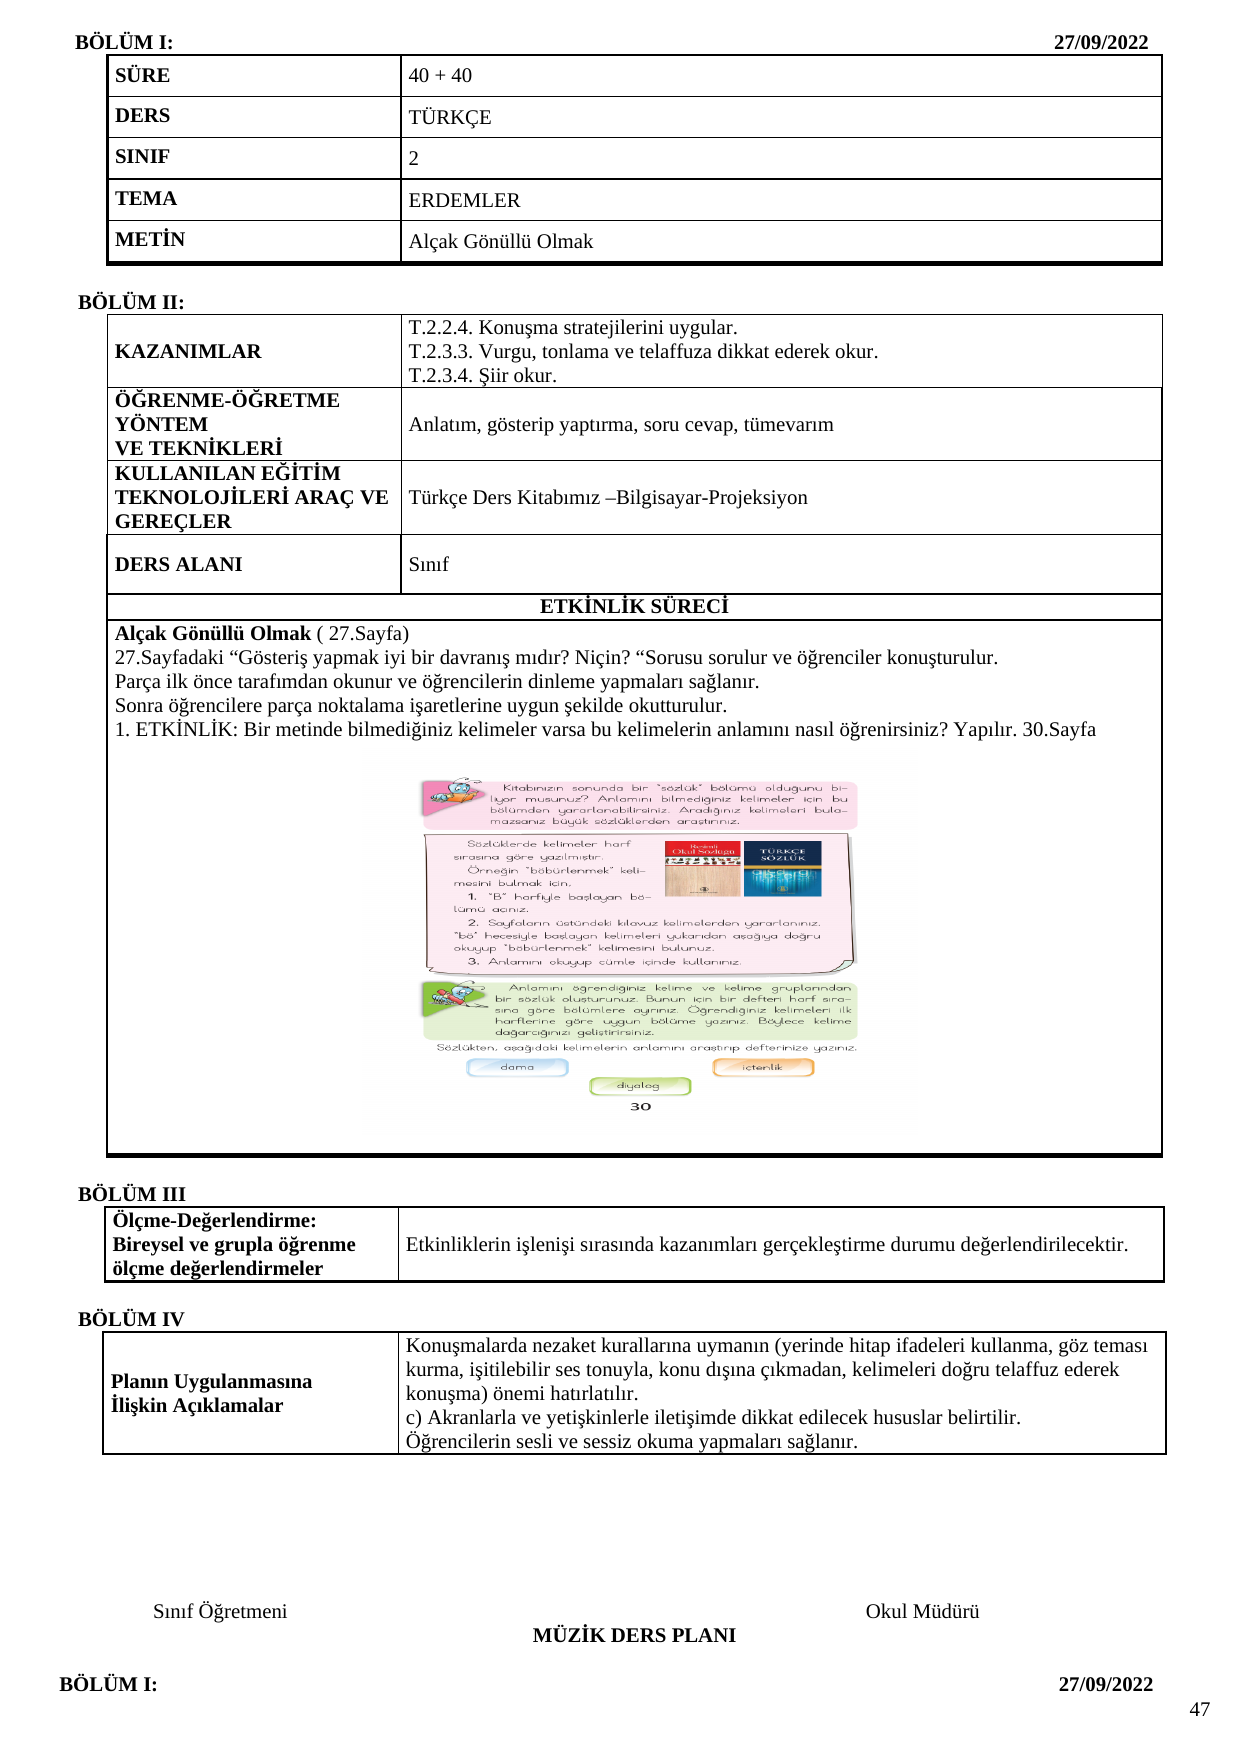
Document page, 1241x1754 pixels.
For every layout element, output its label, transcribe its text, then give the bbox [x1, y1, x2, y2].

table_header Etkinliklerin işlenişi sırasında kazanımları gerçekleştirme durumu değerlendirilecektir. [399, 1208, 1163, 1280]
table_header KAZANIMLAR [108, 315, 401, 387]
table_header T.2.2.4. Konuşma stratejilerini uygular. T.2.3.3. Vurgu, tonlama ve telaffuza dikkat ederek okur. T.2.3.4. Şiir okur. [402, 315, 1162, 387]
table_cell 2 [402, 138, 1161, 178]
table_cell ERDEMLER [402, 180, 1161, 219]
subtitle BÖLÜM III [59, 1182, 1210, 1206]
table_cell Türkçe Ders Kitabımız –Bilgisayar-Projeksiyon [402, 461, 1161, 533]
table_header SÜRE [109, 56, 400, 96]
table_header Planın Uygulanmasına İlişkin Açıklamalar [104, 1333, 398, 1453]
table_cell KULLANILAN EĞİTİM TEKNOLOJİLERİ ARAÇ VE GEREÇLER [108, 461, 401, 533]
subtitle BÖLÜM IV [59, 1306, 1210, 1331]
table_cell METİN [109, 221, 400, 261]
table_cell DERS ALANI [108, 535, 400, 593]
picture [362, 747, 918, 1135]
table_cell ÖĞRENME-ÖĞRETME YÖNTEM VE TEKNİKLERİ [108, 388, 401, 460]
table_cell Sınıf [402, 535, 1161, 593]
table_cell TEMA [109, 180, 400, 219]
table_cell ETKİNLİK SÜRECİ [108, 595, 1161, 618]
text BÖLÜM I: 27/09/2022 [59, 30, 1210, 54]
table_cell Alçak Gönüllü Olmak ( 27.Sayfa) 27.Sayfadaki “Gösteriş yapmak iyi bir davranış mıdır? Niçin? “Sorusu sorulur ve öğrenciler konuşturulur. Parça ilk önce tarafımdan okunur ve öğrencilerin dinleme yapmaları sağlanır. Sonra öğrencilere parça noktalama işaretlerine uygun şekilde okutturulur. 1. ETKİNLİK: Bir metinde bilmediğiniz kelimeler varsa bu kelimelerin anlamını nasıl öğrenirsiniz? Yapılır. 30.Sayfa [108, 621, 1161, 1153]
text BÖLÜM I: 27/09/2022 [59, 1672, 1210, 1696]
table_cell TÜRKÇE [402, 97, 1161, 137]
table_header Konuşmalarda nezaket kurallarına uymanın (yerinde hitap ifadeleri kullanma, göz teması kurma, işitilebilir ses tonuyla, konu dışına çıkmadan, kelimeleri doğru telaffuz ederek konuşma) önemi hatırlatılır. c) Akranlarla ve yetişkinlerle iletişimde dikkat edilecek hususlar belirtilir. Öğrencilerin sesli ve sessiz okuma yapmaları sağlanır. [399, 1333, 1165, 1453]
table_cell Alçak Gönüllü Olmak [402, 221, 1161, 261]
table_cell Anlatım, gösterip yaptırma, soru cevap, tümevarım [402, 388, 1161, 460]
text Sınıf Öğretmeni Okul Müdürü [59, 1599, 1210, 1623]
text MÜZİK DERS PLANI [59, 1623, 1210, 1647]
table_header 40 + 40 [402, 56, 1161, 96]
table_header Ölçme-Değerlendirme: Bireysel ve grupla öğrenme ölçme değerlendirmeler [106, 1208, 398, 1280]
table_cell DERS [109, 97, 400, 137]
text BÖLÜM II: [59, 290, 1210, 314]
table_cell SINIF [109, 138, 400, 178]
